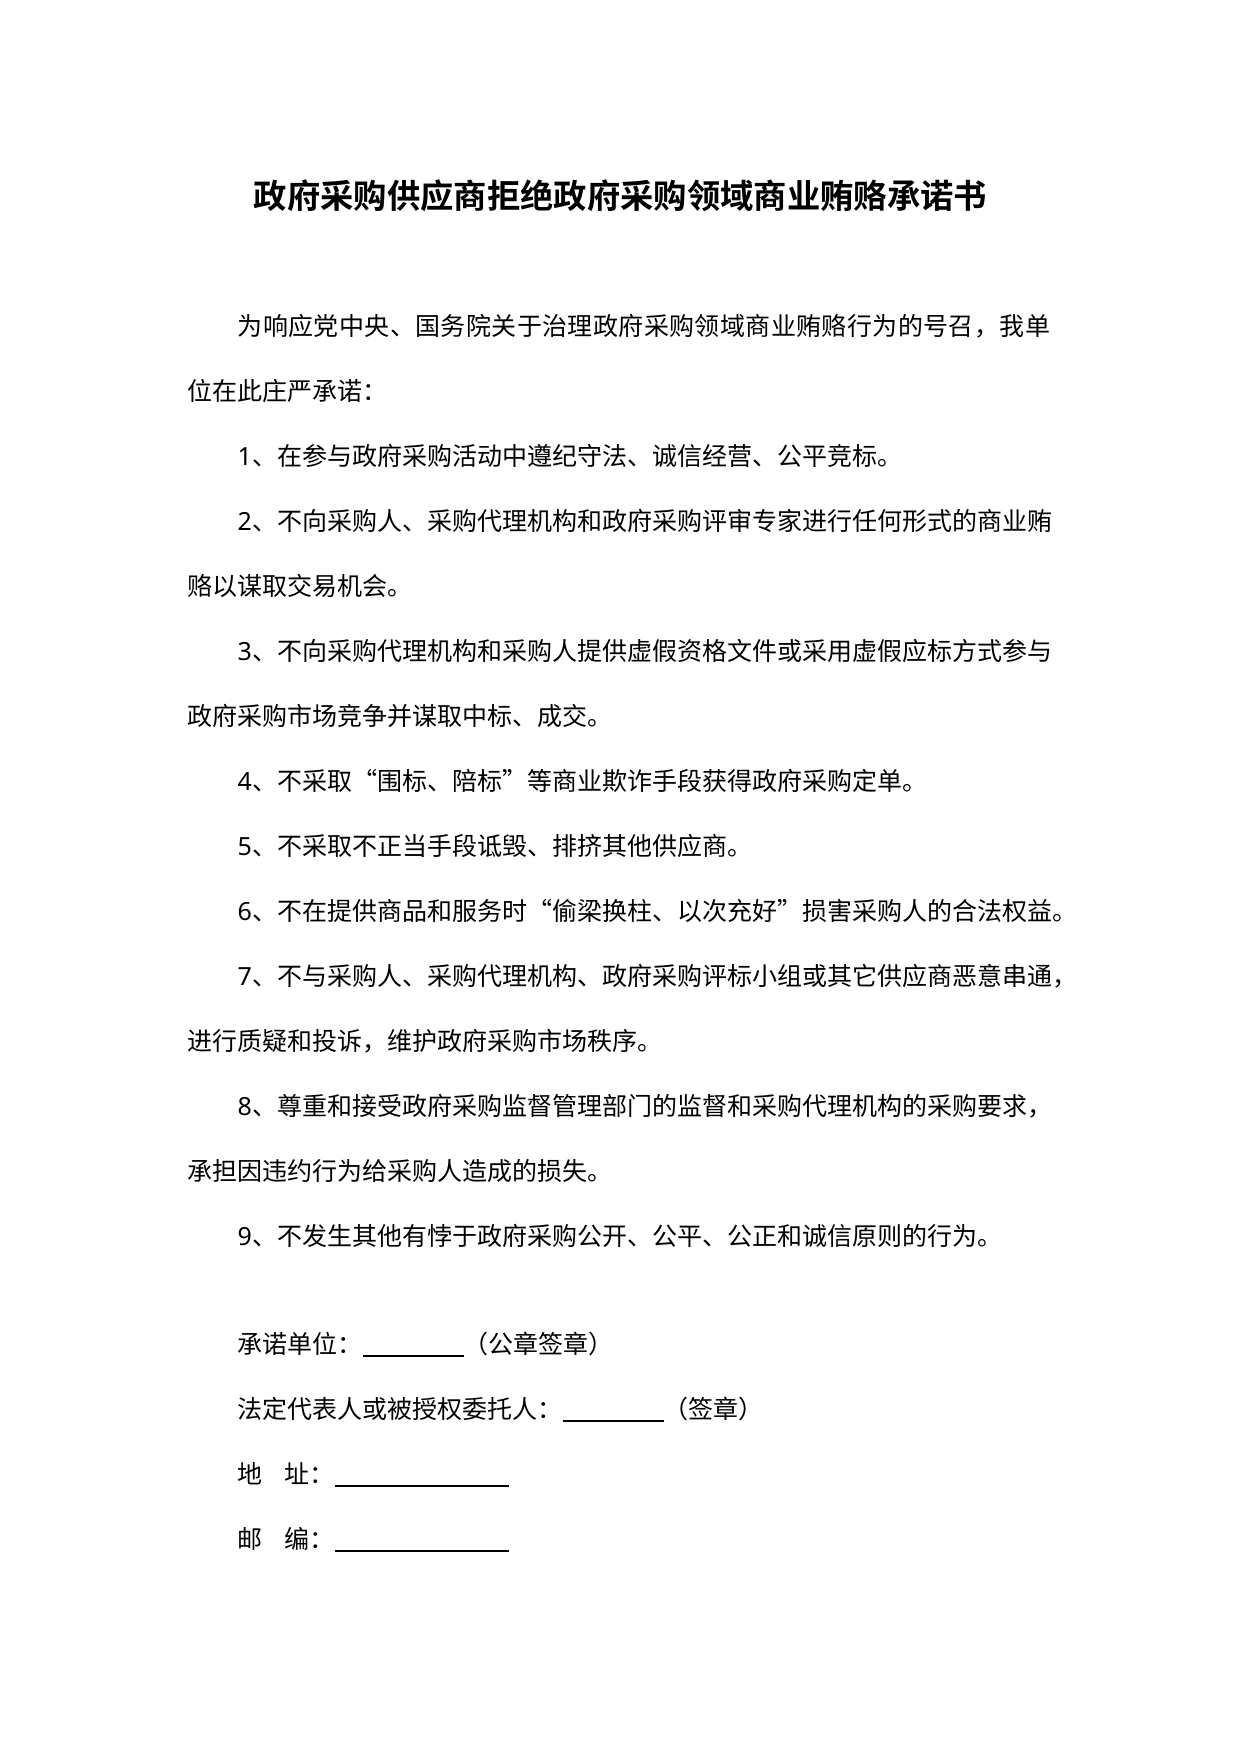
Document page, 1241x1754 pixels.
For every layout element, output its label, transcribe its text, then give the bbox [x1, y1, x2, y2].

text 邮 编： [187, 1505, 1053, 1570]
list 尊重和接受政府采购监督管理部门的监督和采购代理机构的采购要求，承担因违约行为给采购人造成的损失。 [187, 1072, 1053, 1202]
text 承诺单位： （公章签章） [187, 1310, 1053, 1375]
list 不向采购人、采购代理机构和政府采购评审专家进行任何形式的商业贿赂以谋取交易机会。 [187, 487, 1053, 617]
list 不在提供商品和服务时“偷梁换柱、以次充好”损害采购人的合法权益。 [187, 877, 1053, 942]
text 地 址： [187, 1440, 1053, 1505]
list 不发生其他有悖于政府采购公开、公平、公正和诚信原则的行为。 [187, 1202, 1053, 1267]
text 法定代表人或被授权委托人： （签章） [187, 1375, 1053, 1440]
text 为响应党中央、国务院关于治理政府采购领域商业贿赂行为的号召，我单位在此庄严承诺： [187, 292, 1053, 422]
list 不采取不正当手段诋毁、排挤其他供应商。 [187, 812, 1053, 877]
text 政府采购供应商拒绝政府采购领域商业贿赂承诺书 [187, 162, 1053, 227]
list 不向采购代理机构和采购人提供虚假资格文件或采用虚假应标方式参与政府采购市场竞争并谋取中标、成交。 [187, 617, 1053, 747]
list 在参与政府采购活动中遵纪守法、诚信经营、公平竞标。 [187, 422, 1053, 487]
list 不采取“围标、陪标”等商业欺诈手段获得政府采购定单。 [187, 747, 1053, 812]
list 不与采购人、采购代理机构、政府采购评标小组或其它供应商恶意串通，进行质疑和投诉，维护政府采购市场秩序。 [187, 942, 1053, 1072]
